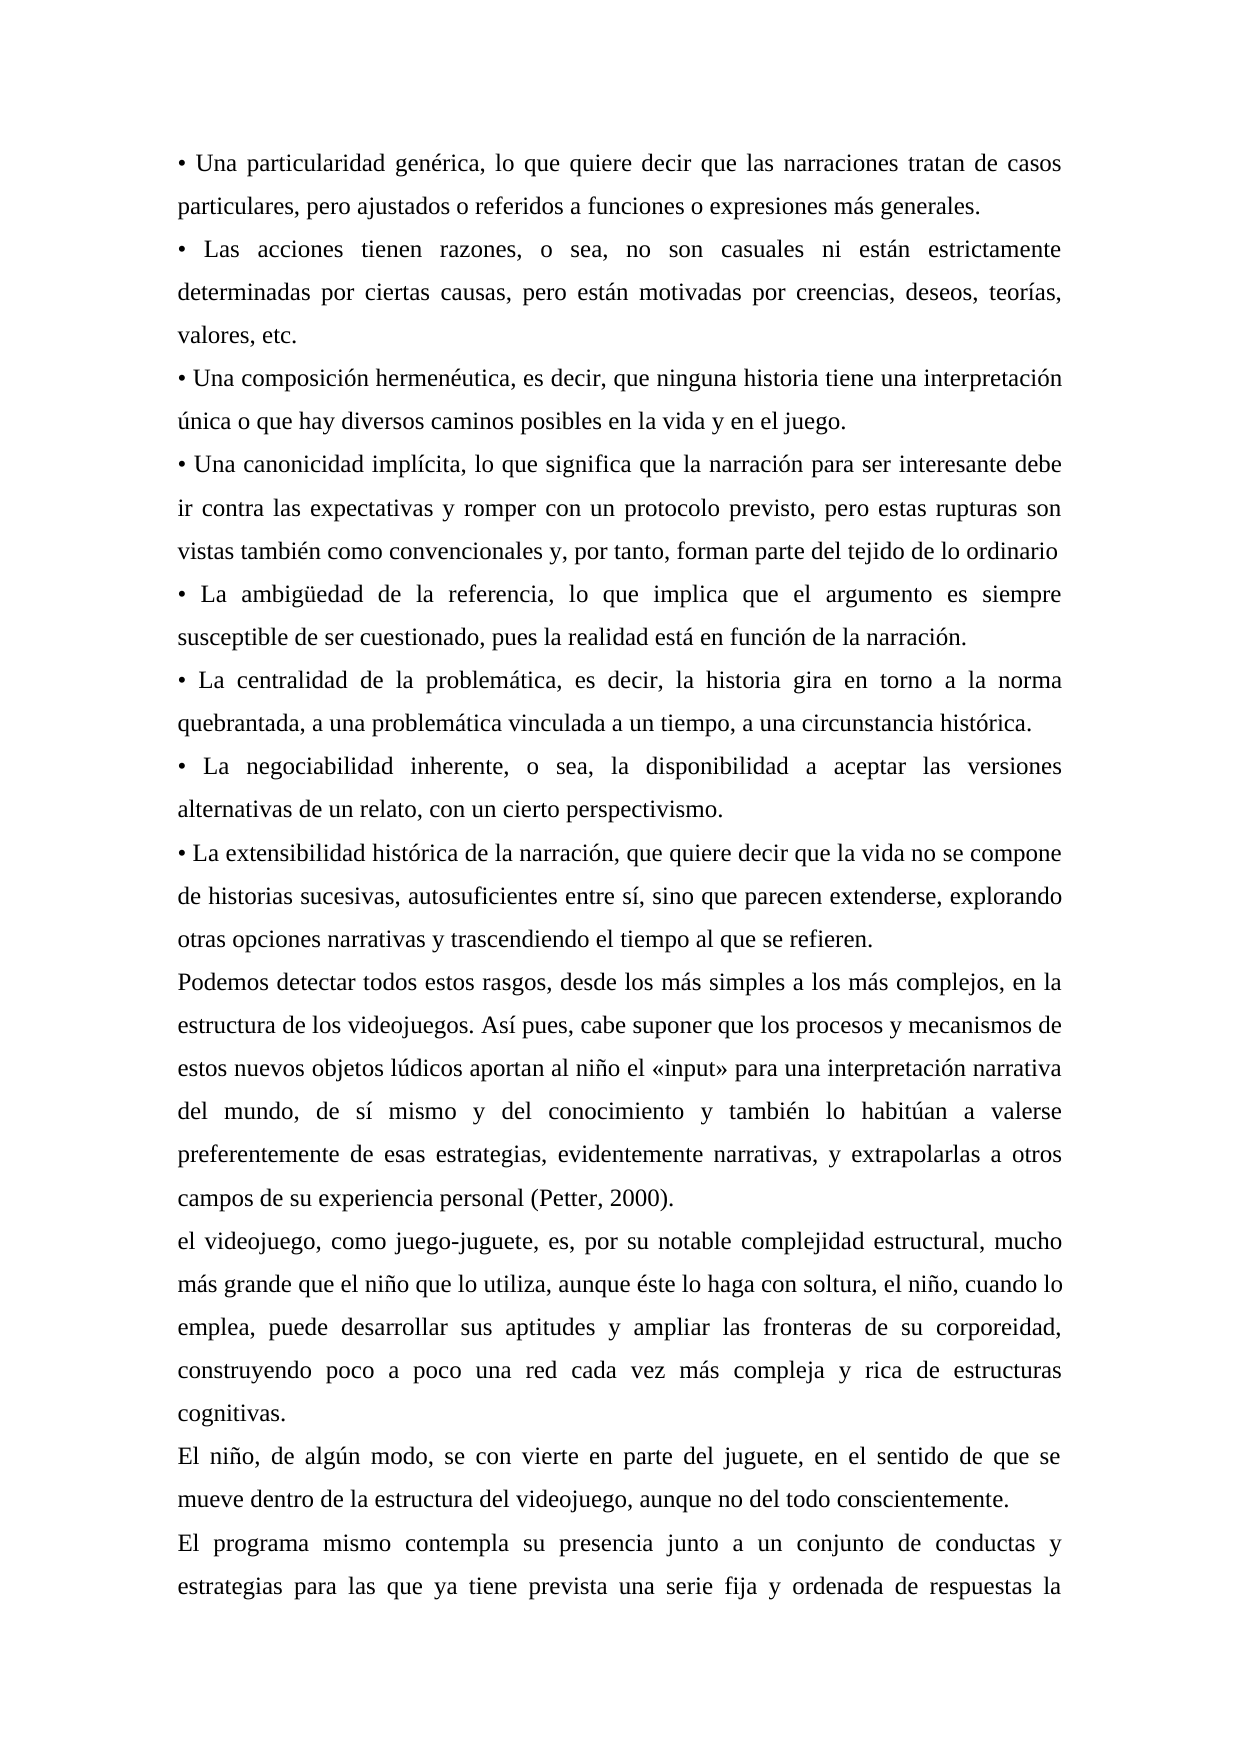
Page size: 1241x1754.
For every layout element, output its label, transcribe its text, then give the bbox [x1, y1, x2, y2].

text • La centralidad de la problemática, es decir, la historia gira en torno a la norma quebrantada, a una problemática vinculada a un tiempo, a una circunstancia histórica. [177, 665, 1063, 737]
text El niño, de algún modo, se con vierte en parte del juguete, en el sentido de que se mueve dentro de la estructura del videojuego, aunque no del todo conscientemente. [177, 1441, 1063, 1513]
text • Las acciones tienen razones, o sea, no son casuales ni están estrictamente determinadas por ciertas causas, pero están motivadas por creencias, deseos, teorías, valores, etc. [177, 234, 1063, 349]
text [177, 1528, 1063, 1599]
text • La ambigüedad de la referencia, lo que implica que el argumento es siempre susceptible de ser cuestionado, pues la realidad está en función de la narración. [177, 579, 1063, 651]
text el videojuego, como juego-juguete, es, por su notable complejidad estructural, mucho más grande que el niño que lo utiliza, aunque éste lo haga con soltura, el niño, cuando lo emplea, puede desarrollar sus aptitudes y ampliar las fronteras de su corporeidad, construyendo poco a poco una red cada vez más compleja y rica de estructuras cognitivas. [177, 1226, 1063, 1427]
text Podemos detectar todos estos rasgos, desde los más simples a los más complejos, en la estructura de los videojuegos. Así pues, cabe suponer que los procesos y mecanismos de estos nuevos objetos lúdicos aportan al niño el «input» para una interpretación narrativa del mundo, de sí mismo y del conocimiento y también lo habitúan a valerse preferentemente de esas estrategias, evidentemente narrativas, y extrapolarlas a otros campos de su experiencia personal (Petter, 2000). [177, 967, 1063, 1211]
text • Una canonicidad implícita, lo que significa que la narración para ser interesante debe ir contra las expectativas y romper con un protocolo previsto, pero estas rupturas son vistas también como convencionales y, por tanto, forman parte del tejido de lo ordinario [177, 449, 1063, 564]
text • Una composición hermenéutica, es decir, que ninguna historia tiene una interpretación única o que hay diversos caminos posibles en la vida y en el juego. [177, 363, 1063, 435]
text • Una particularidad genérica, lo que quiere decir que las narraciones tratan de casos particulares, pero ajustados o referidos a funciones o expresiones más generales. [177, 148, 1063, 219]
text • La extensibilidad histórica de la narración, que quiere decir que la vida no se compone de historias sucesivas, autosuficientes entre sí, sino que parecen extenderse, explorando otras opciones narrativas y trascendiendo el tiempo al que se refieren. [177, 838, 1063, 953]
text • La negociabilidad inherente, o sea, la disponibilidad a aceptar las versiones alternativas de un relato, con un cierto perspectivismo. [177, 751, 1063, 823]
